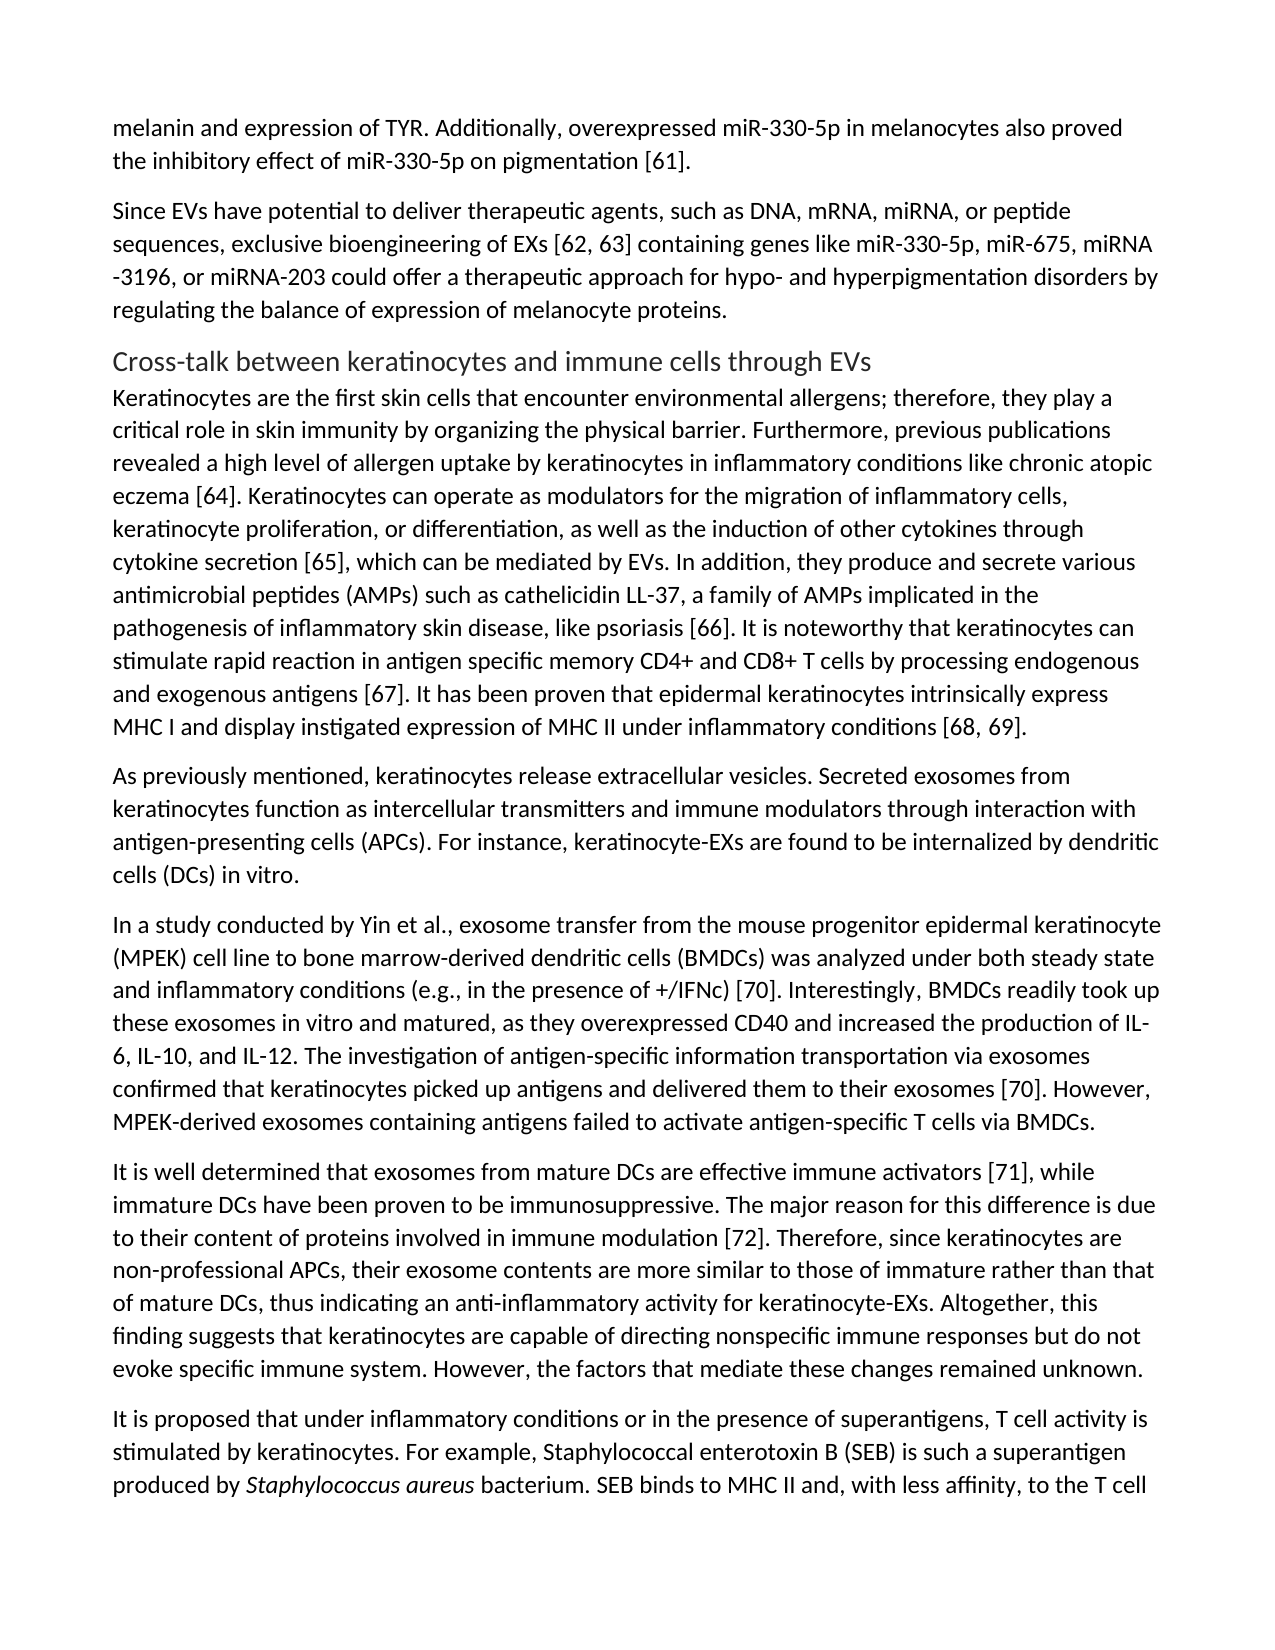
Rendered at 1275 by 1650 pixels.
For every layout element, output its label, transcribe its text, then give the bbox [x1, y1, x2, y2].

text It is well determined that exosomes from mature DCs are effective immune activators [71], while immature DCs have been proven to be immunosuppressive. The major reason for this difference is due to their content of proteins involved in immune modulation [72]. Therefore, since keratinocytes are non-professional APCs, their exosome contents are more similar to those of immature rather than that of mature DCs, thus indicating an anti-inflammatory activity for keratinocyte-EXs. Altogether, this finding suggests that keratinocytes are capable of directing nonspecific immune responses but do not evoke specific immune system. However, the factors that mediate these changes remained unknown. [112, 1156, 1162, 1384]
text Since EVs have potential to deliver therapeutic agents, such as DNA, mRNA, miRNA, or peptide sequences, exclusive bioengineering of EXs [62, 63] containing genes like miR-330-5p, miR-675, miRNA -3196, or miRNA-203 could offer a therapeutic approach for hypo- and hyperpigmentation disorders by regulating the balance of expression of melanocyte proteins. [112, 195, 1162, 324]
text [112, 112, 1162, 176]
text As previously mentioned, keratinocytes release extracellular vesicles. Secreted exosomes from keratinocytes function as intercellular transmitters and immune modulators through interaction with antigen-presenting cells (APCs). For instance, keratinocyte-EXs are found to be internalized by dendritic cells (DCs) in vitro. [112, 761, 1162, 890]
text Keratinocytes are the first skin cells that encounter environmental allergens; therefore, they play a critical role in skin immunity by organizing the physical barrier. Furthermore, previous publications revealed a high level of allergen uptake by keratinocytes in inflammatory conditions like chronic atopic eczema [64]. Keratinocytes can operate as modulators for the migration of inflammatory cells, keratinocyte proliferation, or differentiation, as well as the induction of other cytokines through cytokine secretion [65], which can be mediated by EVs. In addition, they produce and secrete various antimicrobial peptides (AMPs) such as cathelicidin LL-37, a family of AMPs implicated in the pathogenesis of inflammatory skin disease, like psoriasis [66]. It is noteworthy that keratinocytes can stimulate rapid reaction in antigen specific memory CD4+ and CD8+ T cells by processing endogenous and exogenous antigens [67]. It has been proven that epidermal keratinocytes intrinsically express MHC I and display instigated expression of MHC II under inflammatory conditions [68, 69]. [112, 382, 1162, 741]
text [112, 1403, 1162, 1499]
subtitle Cross-talk between keratinocytes and immune cells through EVs [112, 343, 1162, 379]
text In a study conducted by Yin et al., exosome transfer from the mouse progenitor epidermal keratinocyte (MPEK) cell line to bone marrow-derived dendritic cells (BMDCs) was analyzed under both steady state and inflammatory conditions (e.g., in the presence of +/IFNc) [70]. Interestingly, BMDCs readily took up these exosomes in vitro and matured, as they overexpressed CD40 and increased the production of IL-6, IL-10, and IL-12. The investigation of antigen-specific information transportation via exosomes confirmed that keratinocytes picked up antigens and delivered them to their exosomes [70]. However, MPEK-derived exosomes containing antigens failed to activate antigen-specific T cells via BMDCs. [112, 909, 1162, 1137]
